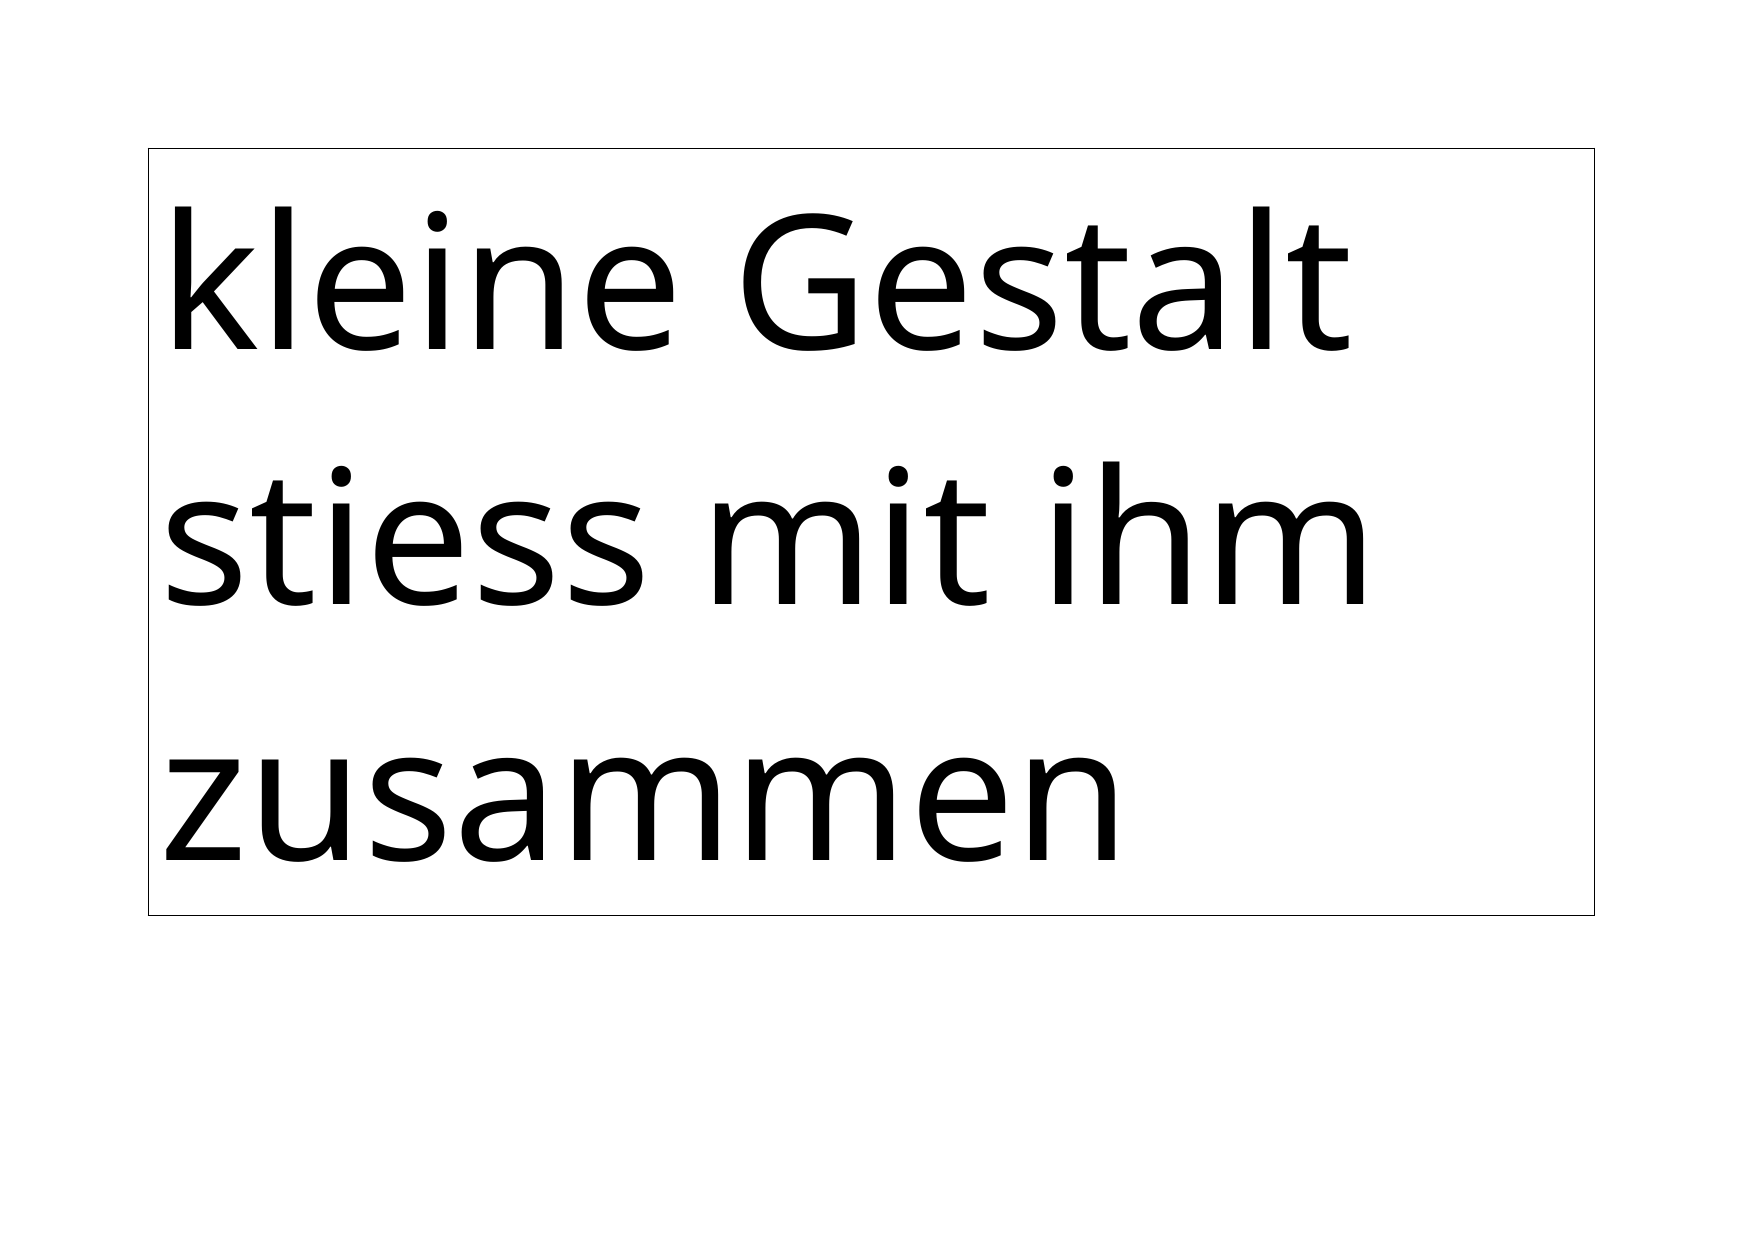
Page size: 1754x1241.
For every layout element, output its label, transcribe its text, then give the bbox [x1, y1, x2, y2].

table_cell kleine Gestalt stiess mit ihm zusammen [149, 149, 1594, 915]
